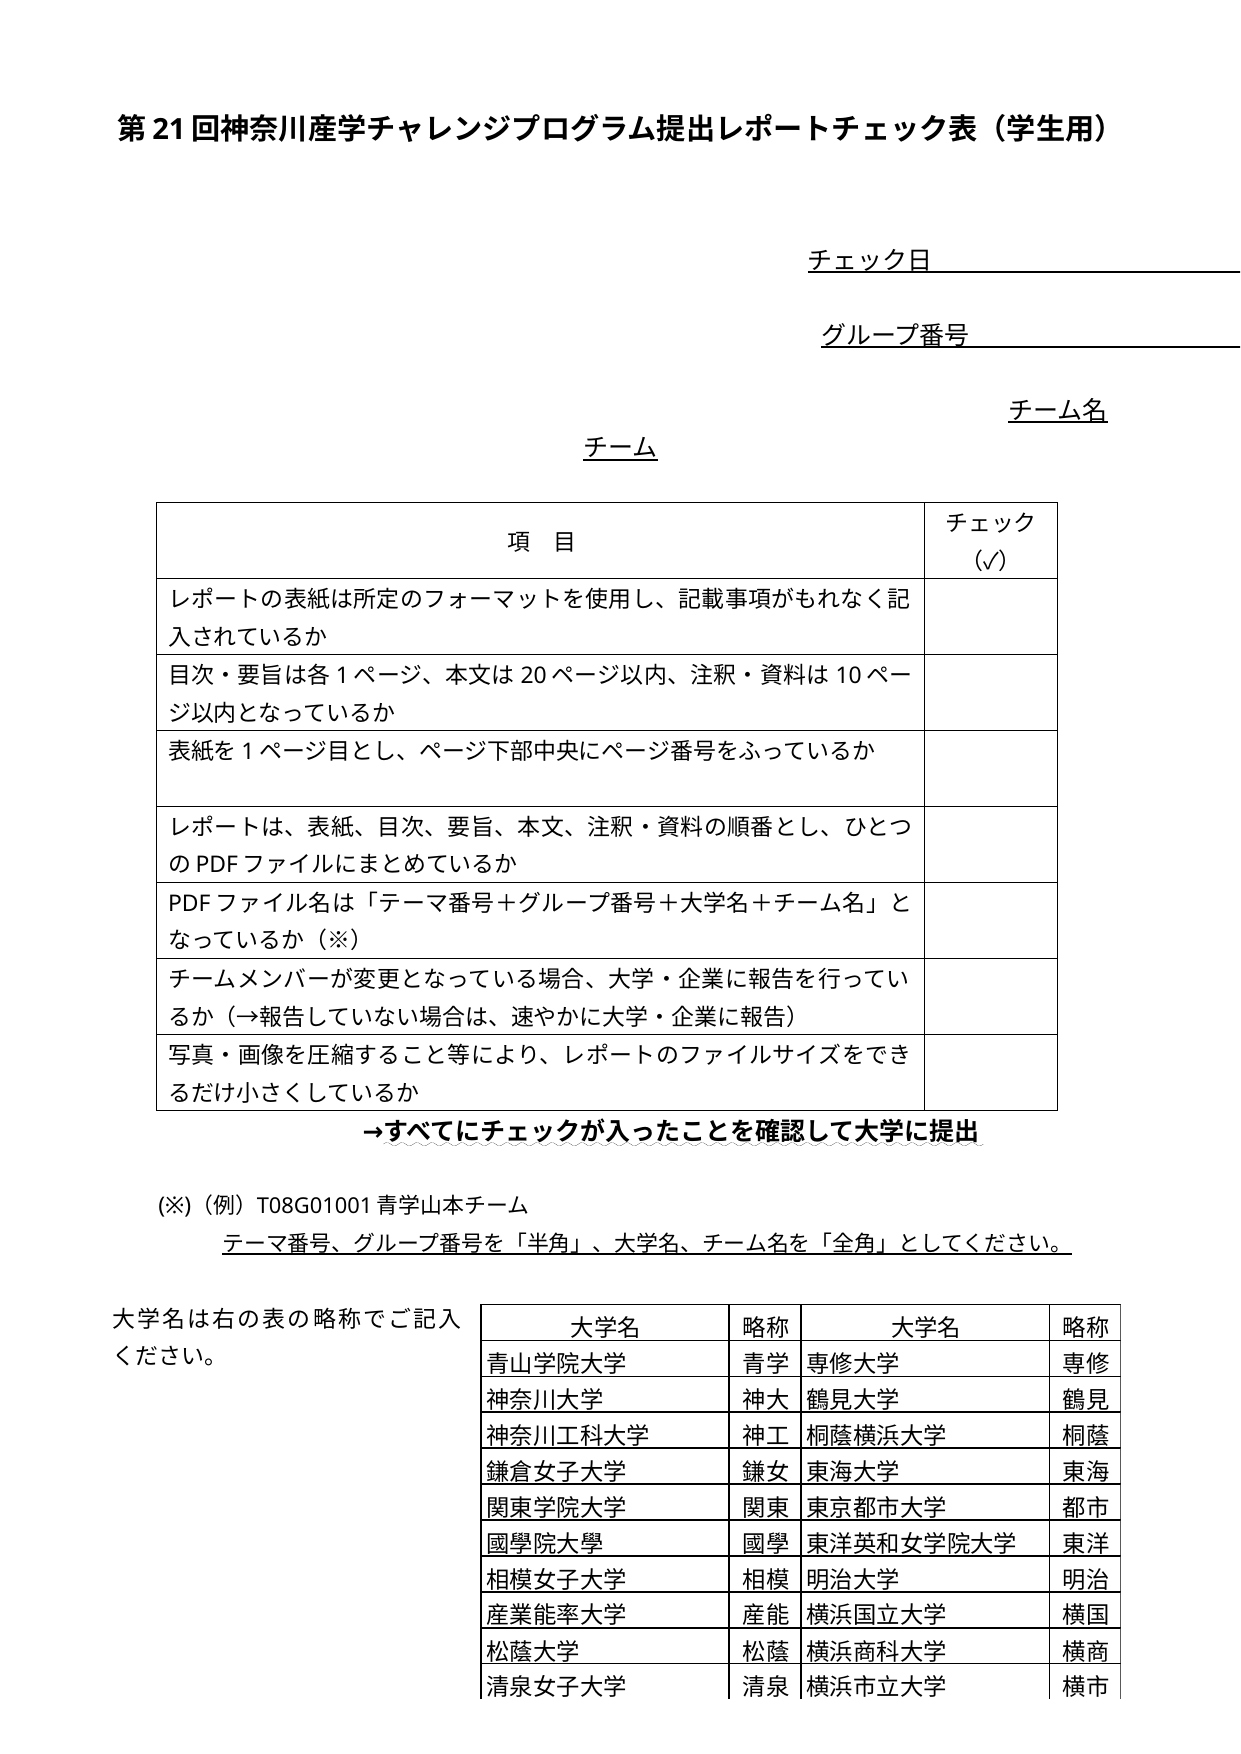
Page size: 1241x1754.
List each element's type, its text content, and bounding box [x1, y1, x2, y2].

text 第21回神奈川産学チャレンジプログラム提出レポートチェック表（学生用） [112, 89, 1128, 164]
table_cell [925, 655, 1057, 730]
table_cell 表紙を1ページ目とし、ページ下部中央にページ番号をふっているか [157, 731, 924, 806]
table_cell 写真・画像を圧縮すること等により、レポートのファイルサイズをできるだけ小さくしているか [157, 1035, 924, 1110]
text →すべてにチェックが入ったことを確認して大学に提出 [112, 1111, 1128, 1148]
text (※)（例）T08G01001青学山本チーム [112, 1186, 1128, 1223]
table_cell [925, 731, 1057, 806]
table_cell レポートの表紙は所定のフォーマットを使用し、記載事項がもれなく記入されているか [157, 579, 924, 654]
table_cell レポートは、表紙、目次、要旨、本文、注釈・資料の順番とし、ひとつのPDFファイルにまとめているか [157, 807, 924, 882]
text テーマ番号、グループ番号を「半角」、大学名、チーム名を「全角」としてください。 [156, 1223, 1128, 1261]
text グループ番号 [112, 314, 1128, 352]
table_cell [925, 1035, 1057, 1110]
table_cell [925, 883, 1057, 958]
table_header 項 目 [157, 503, 924, 578]
table_cell [925, 807, 1057, 882]
text チーム名 チーム [112, 389, 1128, 464]
text チェック日 [112, 239, 1128, 277]
table_cell 目次・要旨は各1ページ、本文は20ページ以内、注釈・資料は10ページ以内となっているか [157, 655, 924, 730]
table_cell PDFファイル名は「テーマ番号＋グループ番号＋大学名＋チーム名」となっているか（※） [157, 883, 924, 958]
table_cell チームメンバーが変更となっている場合、大学・企業に報告を行っているか（→報告していない場合は、速やかに大学・企業に報告） [157, 959, 924, 1034]
table_header チェック （✓） [925, 503, 1057, 578]
table_cell [925, 579, 1057, 654]
text 大学名は右の表の略称でご記入ください。 [112, 1298, 1128, 1373]
table_cell [925, 959, 1057, 1034]
